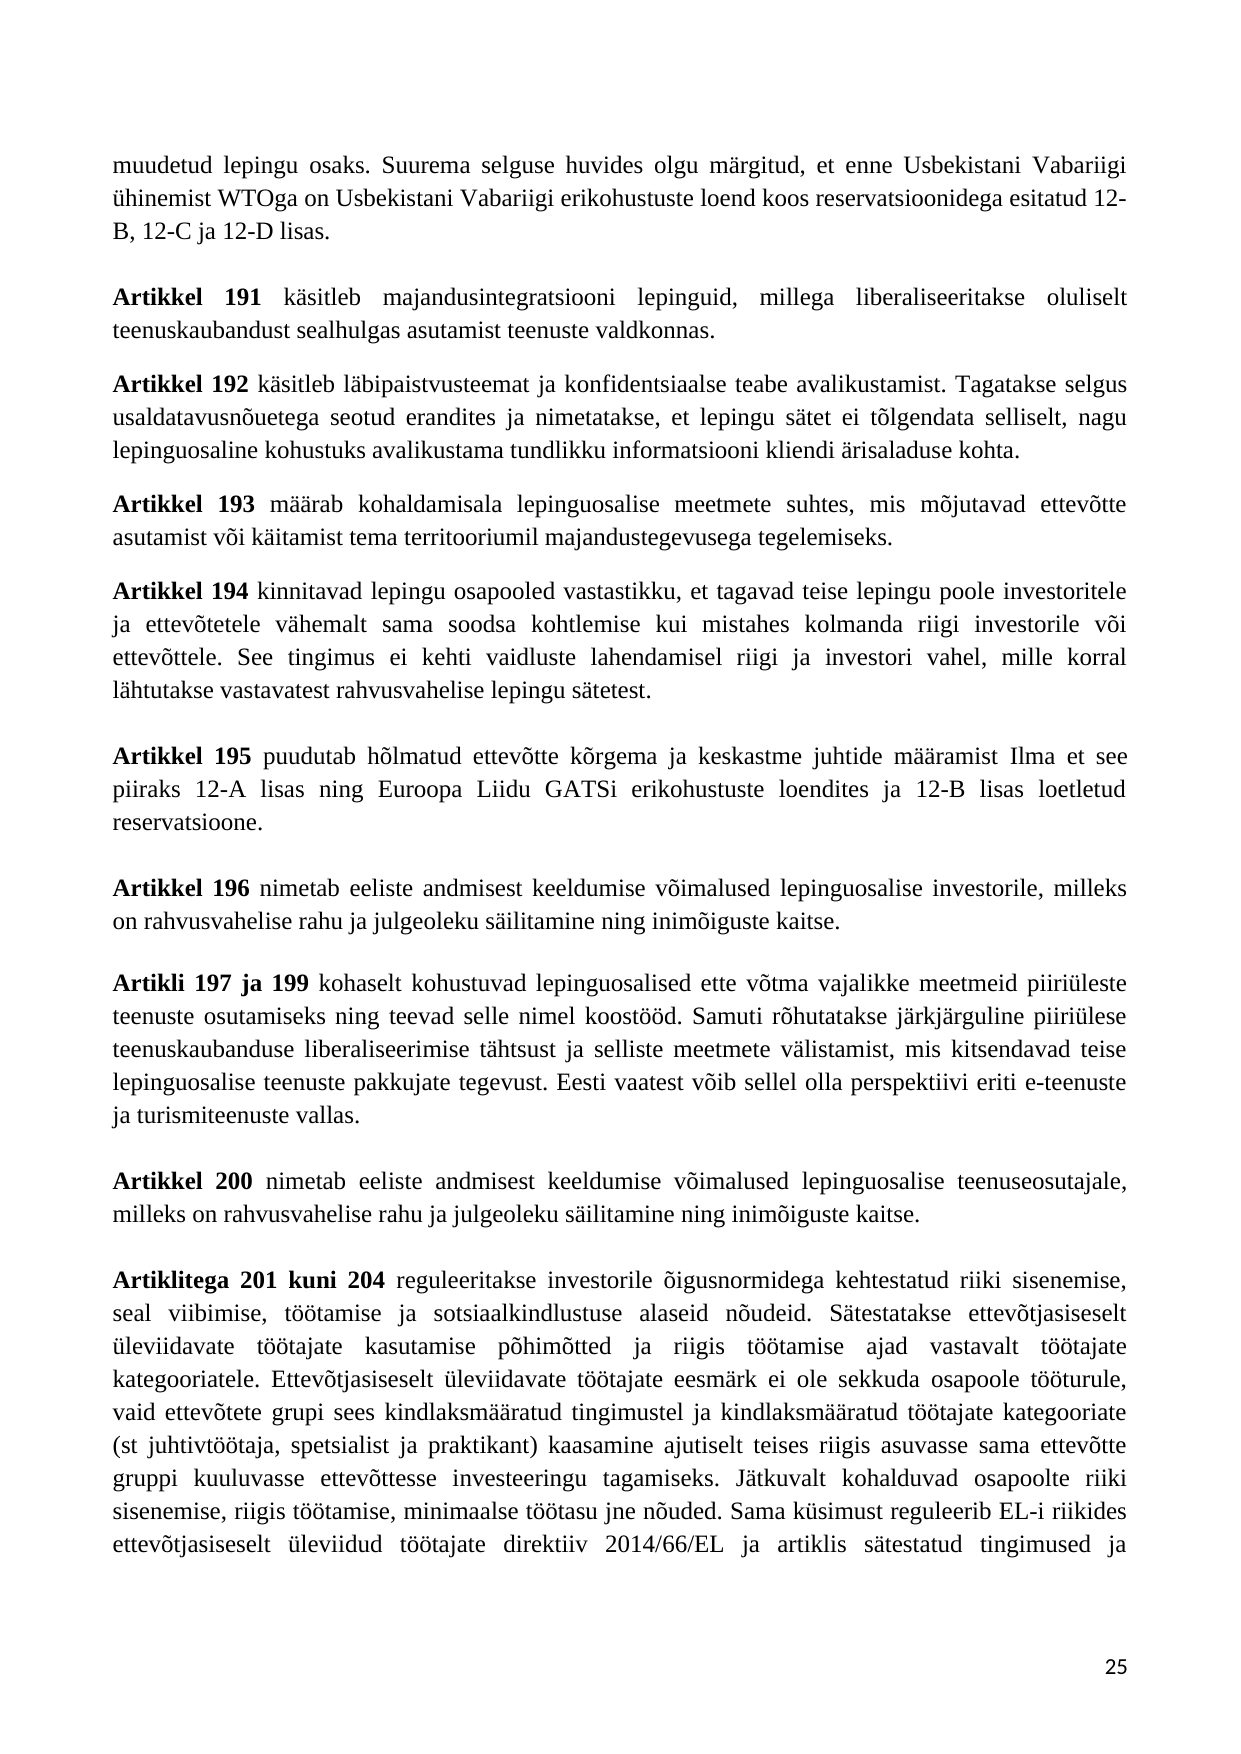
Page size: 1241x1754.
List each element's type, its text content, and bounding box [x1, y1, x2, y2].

text Artikkel 192 käsitleb läbipaistvusteemat ja konfidentsiaalse teabe avalikustamist. Tagatakse selgus usaldatavusnõuetega seotud erandites ja nimetatakse, et lepingu sätet ei tõlgendata selliselt, nagu lepinguosaline kohustuks avalikustama tundlikku informatsiooni kliendi ärisaladuse kohta. [112, 369, 1128, 464]
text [112, 1265, 1128, 1558]
text Artikkel 191 käsitleb majandusintegratsiooni lepinguid, millega liberaliseeritakse oluliselt teenuskaubandust sealhulgas asutamist teenuste valdkonnas. [112, 282, 1128, 344]
text Artikli 197 ja 199 kohaselt kohustuvad lepinguosalised ette võtma vajalikke meetmeid piiriüleste teenuste osutamiseks ning teevad selle nimel koostööd. Samuti rõhutatakse järkjärguline piiriülese teenuskaubanduse liberaliseerimise tähtsust ja selliste meetmete välistamist, mis kitsendavad teise lepinguosalise teenuste pakkujate tegevust. Eesti vaatest võib sellel olla perspektiivi eriti e-teenuste ja turismiteenuste vallas. [112, 968, 1128, 1128]
text Artikkel 193 määrab kohaldamisala lepinguosalise meetmete suhtes, mis mõjutavad ettevõtte asutamist või käitamist tema territooriumil majandustegevusega tegelemiseks. [112, 489, 1128, 551]
text Artikkel 195 puudutab hõlmatud ettevõtte kõrgema ja keskastme juhtide määramist Ilma et see piiraks 12-A lisas ning Euroopa Liidu GATSi erikohustuste loendites ja 12-B lisas loetletud reservatsioone. [112, 741, 1128, 836]
text Artikkel 196 nimetab eeliste andmisest keeldumise võimalused lepinguosalise investorile, milleks on rahvusvahelise rahu ja julgeoleku säilitamine ning inimõiguste kaitse. [112, 873, 1128, 935]
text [112, 150, 1128, 245]
text Artikkel 200 nimetab eeliste andmisest keeldumise võimalused lepinguosalise teenuseosutajale, milleks on rahvusvahelise rahu ja julgeoleku säilitamine ning inimõiguste kaitse. [112, 1166, 1128, 1228]
text Artikkel 194 kinnitavad lepingu osapooled vastastikku, et tagavad teise lepingu poole investoritele ja ettevõtetele vähemalt sama soodsa kohtlemise kui mistahes kolmanda riigi investorile või ettevõttele. See tingimus ei kehti vaidluste lahendamisel riigi ja investori vahel, mille korral lähtutakse vastavatest rahvusvahelise lepingu sätetest. [112, 576, 1128, 703]
